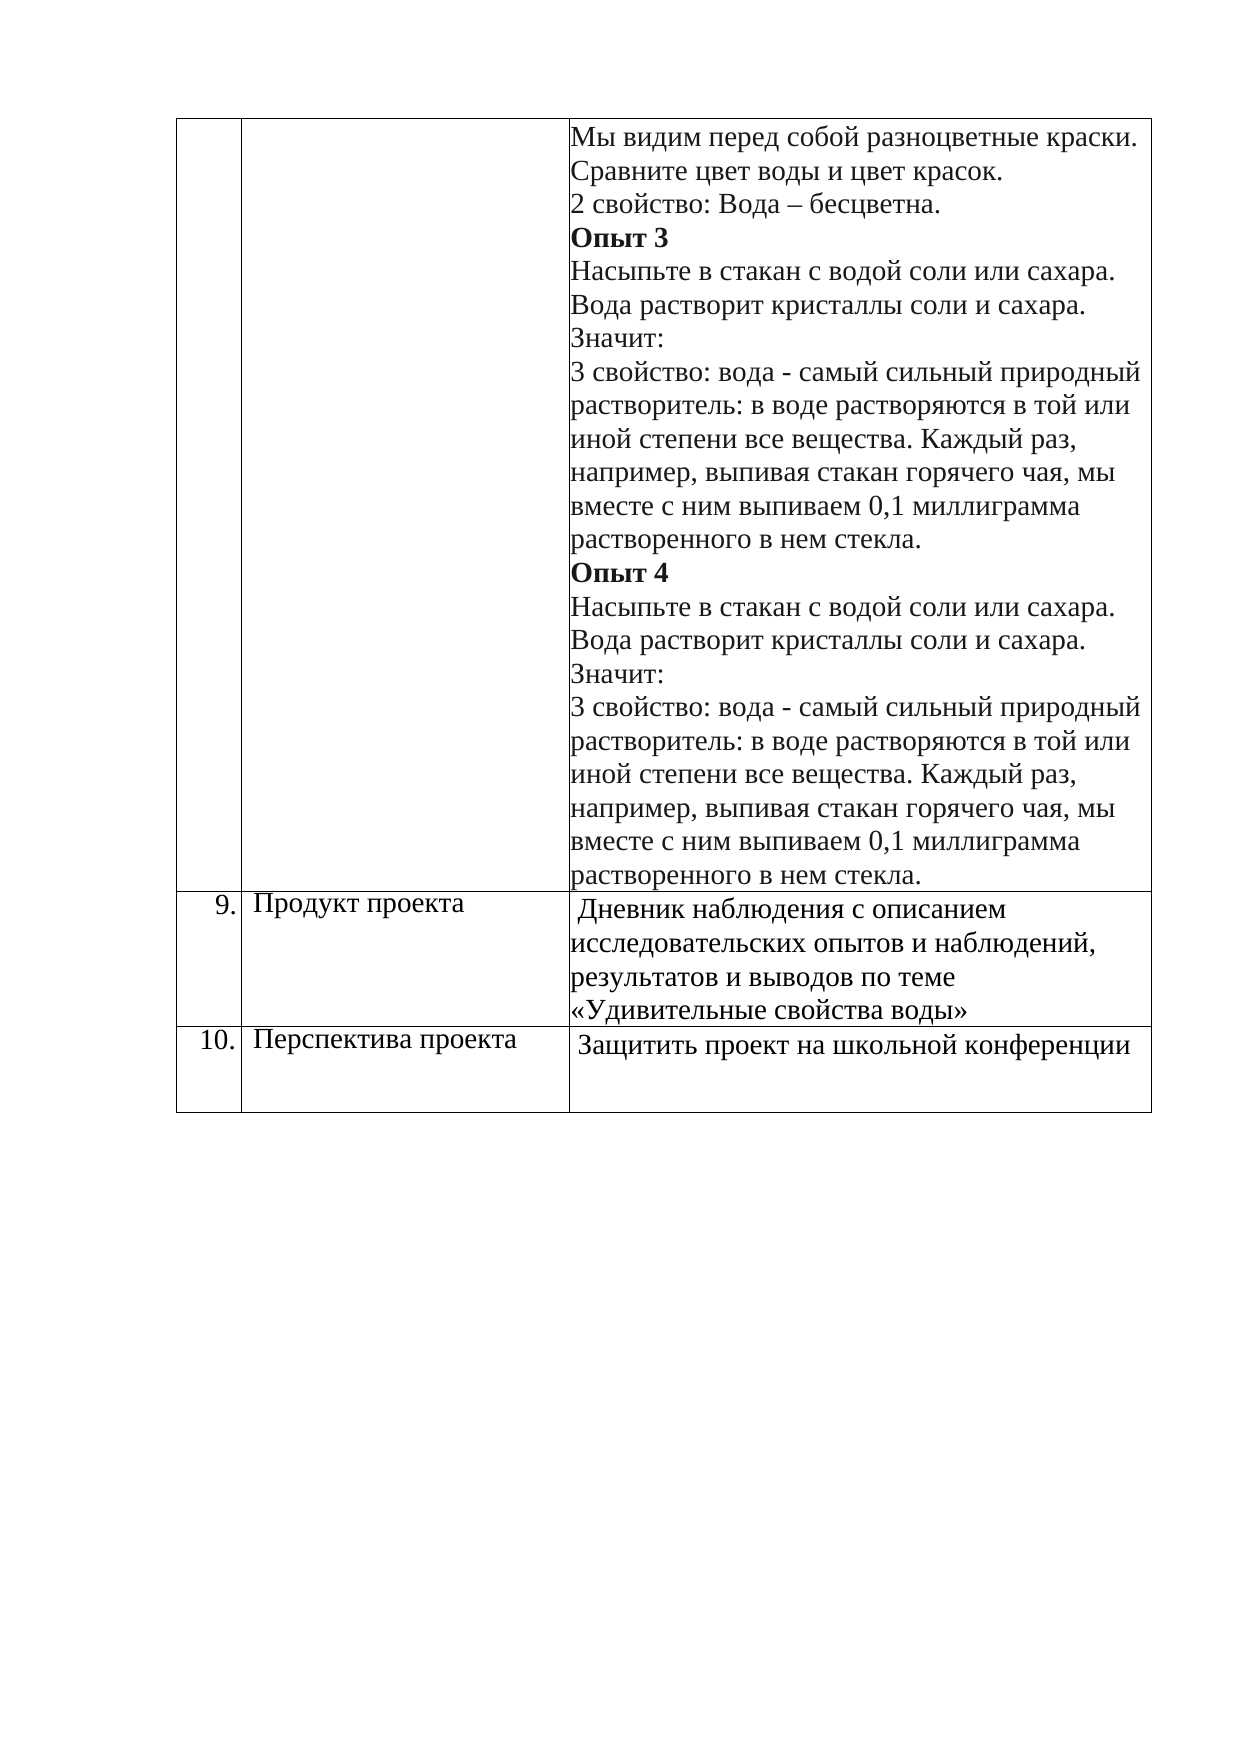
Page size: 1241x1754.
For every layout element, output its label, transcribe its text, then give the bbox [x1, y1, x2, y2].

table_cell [570, 119, 1151, 891]
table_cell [242, 119, 569, 891]
table_cell Перспектива проекта [242, 1027, 569, 1112]
table_cell 10. [177, 1027, 241, 1112]
table_cell Продукт проекта [242, 892, 569, 1026]
table_cell Дневник наблюдения с описанием исследовательских опытов и наблюдений, результатов и выводов по теме «Удивительные свойства воды» [570, 892, 1151, 1026]
table_cell [177, 119, 241, 891]
table_cell Защитить проект на школьной конференции [570, 1027, 1151, 1112]
table_cell [177, 892, 241, 1026]
